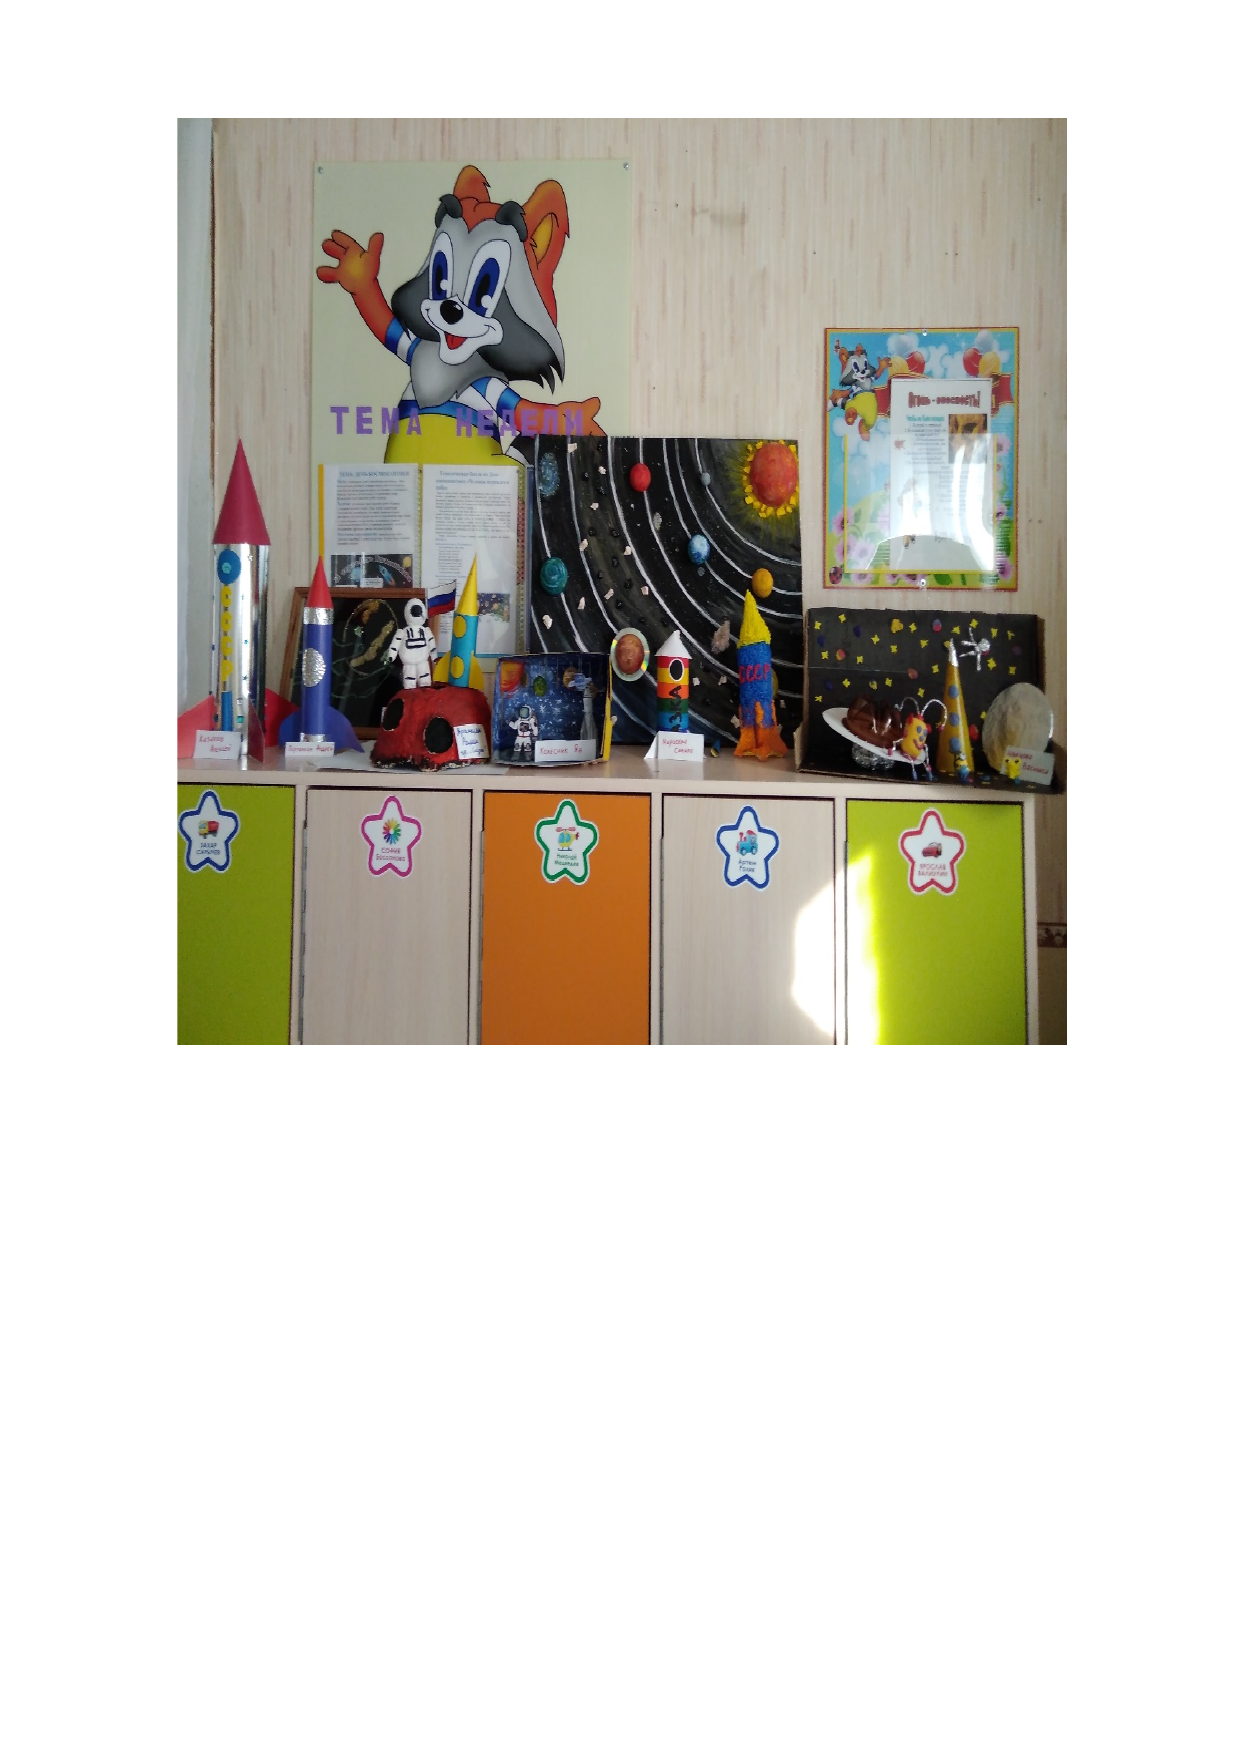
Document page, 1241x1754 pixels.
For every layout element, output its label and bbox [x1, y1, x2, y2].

picture [177, 118, 1067, 1045]
